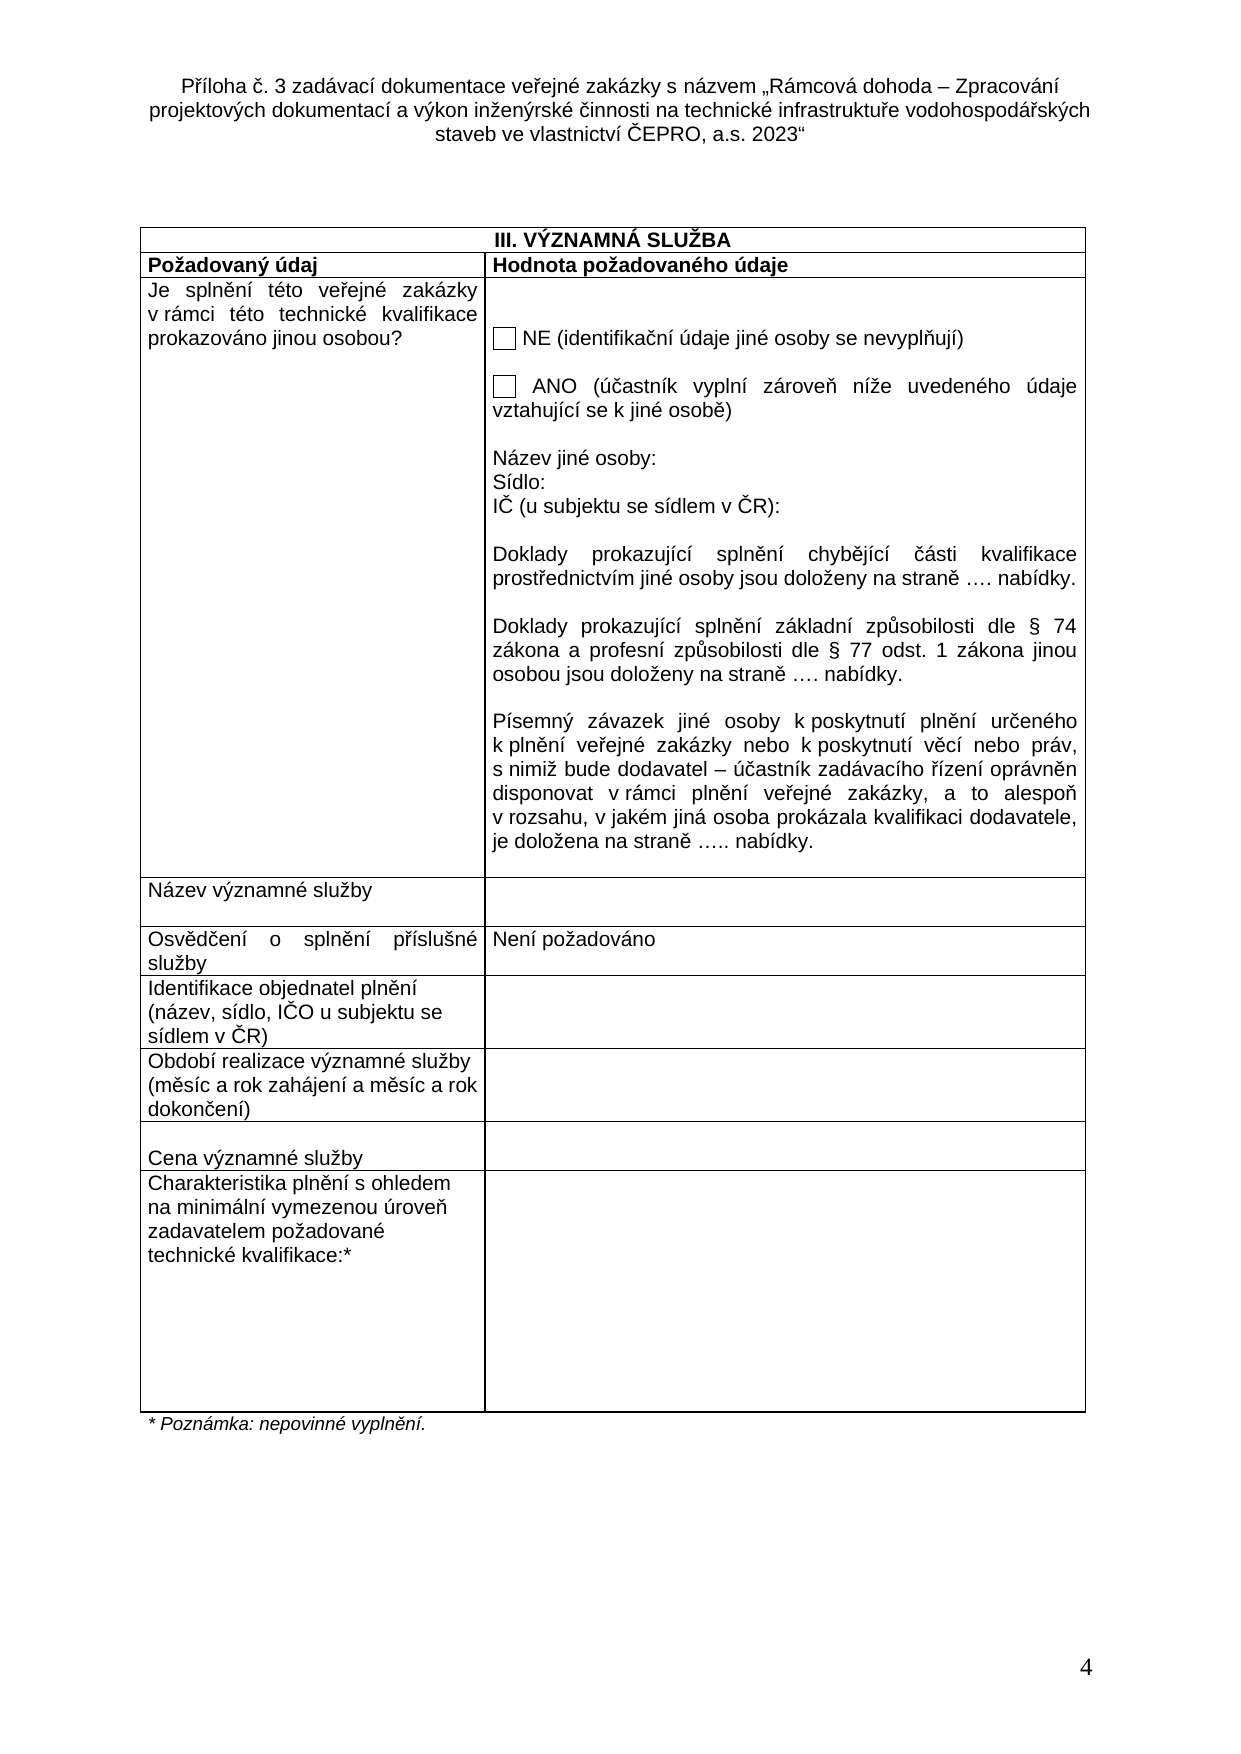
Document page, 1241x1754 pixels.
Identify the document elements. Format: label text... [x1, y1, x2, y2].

table_cell Není požadováno [486, 927, 1085, 975]
table_cell Cena významné služby [141, 1122, 484, 1170]
text * Poznámka: nepovinné vyplnění. [148, 1412, 1093, 1434]
table_cell Identifikace objednatel plnění (název, sídlo, IČO u subjektu se sídlem v ČR) [141, 976, 484, 1048]
table_cell [486, 976, 1085, 1048]
table_cell [486, 1049, 1085, 1121]
table_cell Název významné služby [141, 878, 484, 926]
table_cell [486, 1122, 1085, 1170]
table_cell Požadovaný údaj [141, 253, 484, 277]
table_cell Osvědčení o splnění příslušné služby [141, 927, 484, 975]
table_cell NE (identifikační údaje jiné osoby se nevyplňují) ANO (účastník vyplní zároveň níže uvedeného údaje vztahující se k jiné osobě) Název jiné osoby: Sídlo: IČ (u subjektu se sídlem v ČR): Doklady prokazující splnění chybějící části kvalifikace prostřednictvím jiné osoby jsou doloženy na straně …. nabídky. Doklady prokazující splnění základní způsobilosti dle § 74 zákona a profesní způsobilosti dle § 77 odst. 1 zákona jinou osobou jsou doloženy na straně …. nabídky. Písemný závazek jiné osoby k poskytnutí plnění určeného k plnění veřejné zakázky nebo k poskytnutí věcí nebo práv, s nimiž bude dodavatel – účastník zadávacího řízení oprávněn disponovat v rámci plnění veřejné zakázky, a to alespoň v rozsahu, v jakém jiná osoba prokázala kvalifikaci dodavatele, je doložena na straně ….. nabídky. [486, 278, 1085, 877]
table_cell Je splnění této veřejné zakázky v rámci této technické kvalifikace prokazováno jinou osobou? [141, 278, 484, 877]
table_cell [486, 1171, 1085, 1411]
table_cell Charakteristika plnění s ohledem na minimální vymezenou úroveň zadavatelem požadované technické kvalifikace:* [141, 1171, 484, 1411]
table_cell Hodnota požadovaného údaje [486, 253, 1085, 277]
table_cell Období realizace významné služby (měsíc a rok zahájení a měsíc a rok dokončení) [141, 1049, 484, 1121]
table_header III. významná sLUŽBA [141, 228, 1085, 252]
table_cell [486, 878, 1085, 926]
